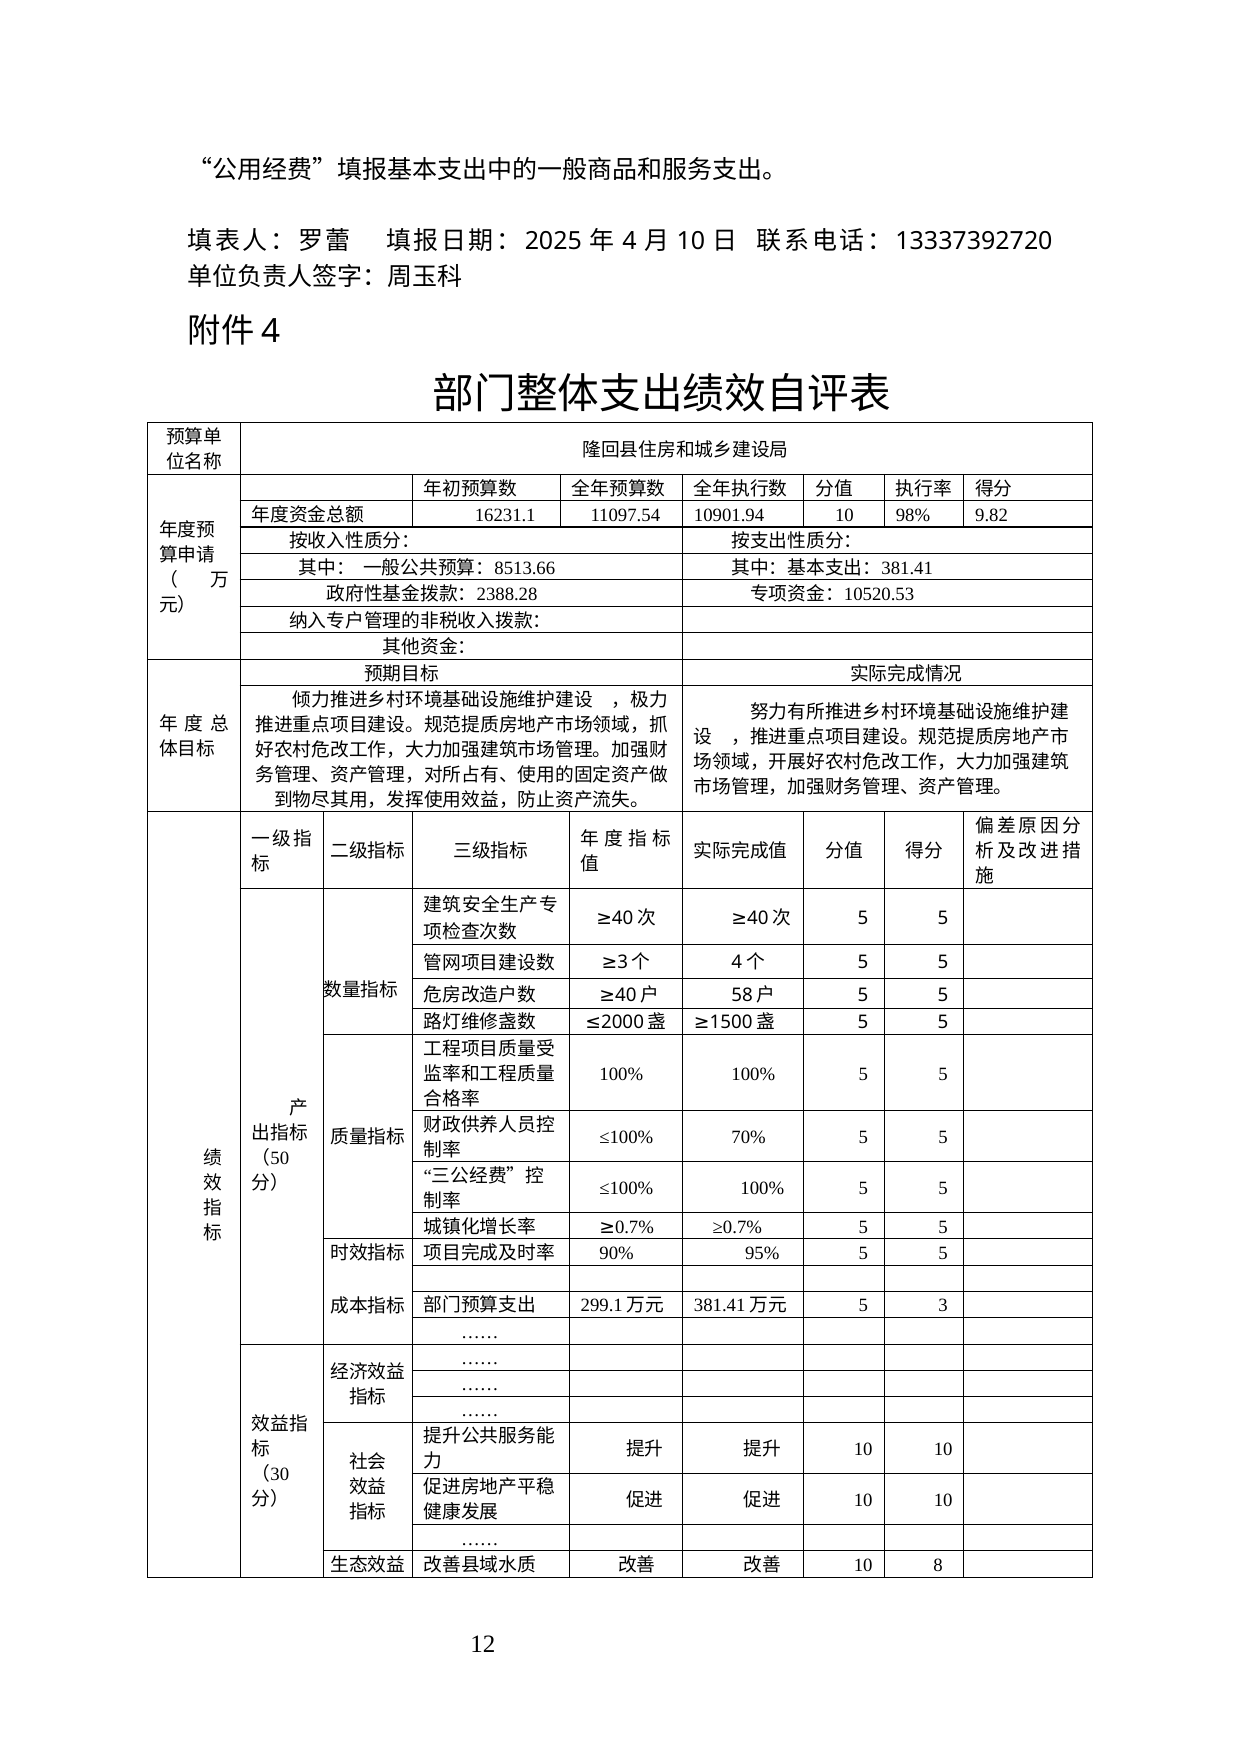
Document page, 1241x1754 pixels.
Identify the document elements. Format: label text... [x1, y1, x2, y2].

table_cell [964, 1239, 1092, 1264]
table_cell [885, 1371, 963, 1396]
table_cell [964, 1035, 1092, 1110]
table_cell 5 [804, 945, 884, 978]
table_cell 5 [885, 1009, 963, 1034]
table_cell 二级指标 [324, 812, 412, 888]
table_cell ≥0.7% [570, 1213, 682, 1238]
table_cell 5 [804, 1111, 884, 1161]
table_cell 90% [570, 1239, 682, 1264]
table_cell 政府性基金拨款：2388.28 [241, 580, 682, 606]
table_cell 提升 [683, 1423, 803, 1473]
table_cell [964, 1213, 1092, 1238]
table_cell 提升公共服务能力 [413, 1423, 569, 1473]
table_header 预算单位名称 [148, 423, 240, 474]
table_cell 5 [885, 945, 963, 978]
table_cell 得分 [964, 475, 1092, 500]
table_cell “三公经费”控制率 [413, 1162, 569, 1212]
table_cell 100% [683, 1035, 803, 1110]
table_cell 按收入性质分： [241, 528, 682, 553]
table_cell 其他资金： [241, 633, 682, 659]
table_cell 专项资金：10520.53 [683, 580, 1092, 606]
table_cell …… [413, 1345, 569, 1369]
table_cell ≥1500盏 [683, 1009, 803, 1034]
table_cell [804, 1318, 884, 1343]
table_cell 5 [804, 1292, 884, 1317]
table_cell 10 [804, 501, 884, 526]
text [187, 150, 1053, 186]
table_cell 9.82 [964, 501, 1092, 526]
table_cell 经济效益指标 [324, 1345, 412, 1422]
table_cell 建筑安全生产专项检查次数 [413, 889, 569, 944]
table_cell 3 [885, 1292, 963, 1317]
table_cell 100% [683, 1162, 803, 1212]
table_cell [683, 1525, 803, 1550]
table_cell [964, 1292, 1092, 1317]
table_cell 偏差原因分析及改进措施 [964, 812, 1092, 888]
table_cell [964, 889, 1092, 944]
table_cell 70% [683, 1111, 803, 1161]
table_cell [804, 1371, 884, 1396]
table_cell 预期目标 [241, 660, 682, 685]
table_cell 危房改造户数 [413, 979, 569, 1008]
table_cell 分值 [804, 812, 884, 888]
table_cell 生态效益指标 [324, 1551, 412, 1577]
table_cell 10 [804, 1474, 884, 1524]
table_cell [964, 1551, 1092, 1577]
table_cell ≤100% [570, 1111, 682, 1161]
table_cell [804, 1397, 884, 1422]
table_cell [683, 1397, 803, 1422]
table_cell [683, 1371, 803, 1396]
table_cell 5 [885, 1111, 963, 1161]
table_cell 年度资金总额 [241, 501, 412, 526]
table_cell 5 [885, 889, 963, 944]
table_cell [885, 1345, 963, 1369]
table_cell 5 [885, 1035, 963, 1110]
table_cell [683, 1318, 803, 1343]
table_cell …… [413, 1397, 569, 1422]
table_cell 11097.54 [561, 501, 682, 526]
table_cell …… [413, 1525, 569, 1550]
table_cell 得分 [885, 812, 963, 888]
table_cell 城镇化增长率 [413, 1213, 569, 1238]
table_cell …… [413, 1371, 569, 1396]
table_cell 执行率 [885, 475, 963, 500]
table_cell 倾力推进乡村环境基础设施维护建设 ，极力推进重点项目建设。规范提质房地产市场领域，抓好农村危改工作，大力加强建筑市场管理。加强财务管理、资产管理，对所占有、使用的固定资产做到物尽其用，发挥使用效益，防止资产流失。 [241, 686, 682, 811]
table_cell ≥40次 [683, 889, 803, 944]
table_cell [964, 1474, 1092, 1524]
table_cell 4个 [683, 945, 803, 978]
table_cell [804, 1266, 884, 1291]
table_cell 促进 [570, 1474, 682, 1524]
table_cell 5 [885, 1213, 963, 1238]
table_cell 58户 [683, 979, 803, 1008]
table_cell 98% [885, 501, 963, 526]
table_cell 年初预算数 [413, 475, 560, 500]
table_cell 改善县域水质 [413, 1551, 569, 1577]
table_cell 10901.94 [683, 501, 803, 526]
table_cell [570, 1345, 682, 1369]
table_cell [885, 1266, 963, 1291]
table_cell [413, 1266, 569, 1291]
table_cell [885, 1318, 963, 1343]
table_cell [683, 633, 1092, 659]
table_cell 5 [885, 1162, 963, 1212]
table_cell [964, 1371, 1092, 1396]
table_cell 5 [804, 1162, 884, 1212]
table_cell 社会 效益 指标 [324, 1423, 412, 1550]
table_cell 10 [885, 1423, 963, 1473]
table_cell 实际完成情况 [683, 660, 1092, 685]
table_cell 其中：基本支出：381.41 [683, 554, 1092, 579]
table_cell [964, 1111, 1092, 1161]
table_cell [570, 1318, 682, 1343]
table_cell 努力有所推进乡村环境基础设施维护建设 ，推进重点项目建设。规范提质房地产市场领域，开展好农村危改工作，大力加强建筑市场管理，加强财务管理、资产管理。 [683, 686, 1092, 811]
table_cell 实际完成值 [683, 812, 803, 888]
table_cell 5 [804, 1035, 884, 1110]
table_cell [964, 1423, 1092, 1473]
table_cell [964, 1397, 1092, 1422]
table_cell 10 [885, 1474, 963, 1524]
table_cell [683, 607, 1092, 632]
table_cell 10 [804, 1551, 884, 1577]
table_cell 5 [885, 1239, 963, 1264]
table_cell 分值 [804, 475, 884, 500]
table_cell 全年执行数 [683, 475, 803, 500]
table_cell [570, 1266, 682, 1291]
text 填表人：罗蕾 填报日期：2025年4月10日 联系电话：13337392720 单位负责人签字：周玉科 [187, 220, 1053, 293]
table_cell 提升 [570, 1423, 682, 1473]
table_cell 100% [570, 1035, 682, 1110]
table_cell [804, 1345, 884, 1369]
table_cell 路灯维修盏数 [413, 1009, 569, 1034]
table_cell 项目完成及时率 [413, 1239, 569, 1264]
table_cell ≤100% [570, 1162, 682, 1212]
table_cell 5 [804, 1009, 884, 1034]
table_cell 5 [804, 1213, 884, 1238]
table_cell 工程项目质量受监率和工程质量合格率 [413, 1035, 569, 1110]
table_cell 管网项目建设数 [413, 945, 569, 978]
text 部门整体支出绩效自评表 [187, 355, 1053, 422]
table_cell ≥40户 [570, 979, 682, 1008]
table_cell 其中： 一般公共预算：8513.66 [241, 554, 682, 579]
table_cell [964, 979, 1092, 1008]
table_cell 纳入专户管理的非税收入拨款： [241, 607, 682, 632]
table_cell 财政供养人员控制率 [413, 1111, 569, 1161]
table_cell 381.41万元 [683, 1292, 803, 1317]
table_cell [324, 889, 412, 944]
table_cell 年度预 算申请 （万元） [148, 475, 240, 659]
table_cell [964, 1345, 1092, 1369]
table_cell [570, 1371, 682, 1396]
table_cell [964, 1318, 1092, 1343]
table_cell 部门预算支出 [413, 1292, 569, 1317]
table_cell ≥40次 [570, 889, 682, 944]
table_cell [241, 889, 323, 944]
table_cell [964, 1266, 1092, 1291]
table_cell 产出指标（50分） [241, 944, 323, 1343]
table_cell 改善 [570, 1551, 682, 1577]
table_cell [570, 1397, 682, 1422]
table_cell 年度总体目标 [148, 660, 240, 811]
table_cell 95% [683, 1239, 803, 1264]
table_cell [885, 1397, 963, 1422]
table_cell 改善 [683, 1551, 803, 1577]
table_cell ≥0.7% [683, 1213, 803, 1238]
table_cell 成本指标 [324, 1265, 412, 1343]
table_cell 16231.1 [413, 501, 560, 526]
table_cell 5 [885, 979, 963, 1008]
text 附件4 [187, 293, 1053, 355]
table_cell 数量指标 [324, 944, 412, 1034]
table_cell 促进房地产平稳健康发展 [413, 1474, 569, 1524]
table_header 隆回县住房和城乡建设局 [241, 423, 1092, 474]
table_cell 299.1万元 [570, 1292, 682, 1317]
table_cell 按支出性质分： [683, 528, 1092, 553]
table_cell 全年预算数 [561, 475, 682, 500]
table_cell [804, 1525, 884, 1550]
table_cell 三级指标 [413, 812, 569, 888]
table_cell [964, 1009, 1092, 1034]
table_cell ≥3个 [570, 945, 682, 978]
table_cell [570, 1525, 682, 1550]
table_cell [964, 1162, 1092, 1212]
table_cell 10 [804, 1423, 884, 1473]
table_cell [241, 475, 412, 500]
table_cell [964, 1525, 1092, 1550]
table_cell 8 [885, 1551, 963, 1577]
table_cell [683, 1345, 803, 1369]
table_cell 年度指标值 [570, 812, 682, 888]
table_cell …… [413, 1318, 569, 1343]
table_cell ≤2000盏 [570, 1009, 682, 1034]
table_cell 时效指标 [324, 1239, 412, 1264]
table_cell 效益指标 （30分） [241, 1345, 323, 1577]
table_cell 5 [804, 889, 884, 944]
table_cell 绩 效 指 标 [148, 812, 240, 1577]
table_cell 5 [804, 979, 884, 1008]
table_cell [885, 1525, 963, 1550]
table_cell 质量指标 [324, 1035, 412, 1238]
table_cell [683, 1266, 803, 1291]
table_cell 一级指标 [241, 812, 323, 888]
table_cell [964, 945, 1092, 978]
table_cell 5 [804, 1239, 884, 1264]
table_cell 促进 [683, 1474, 803, 1524]
